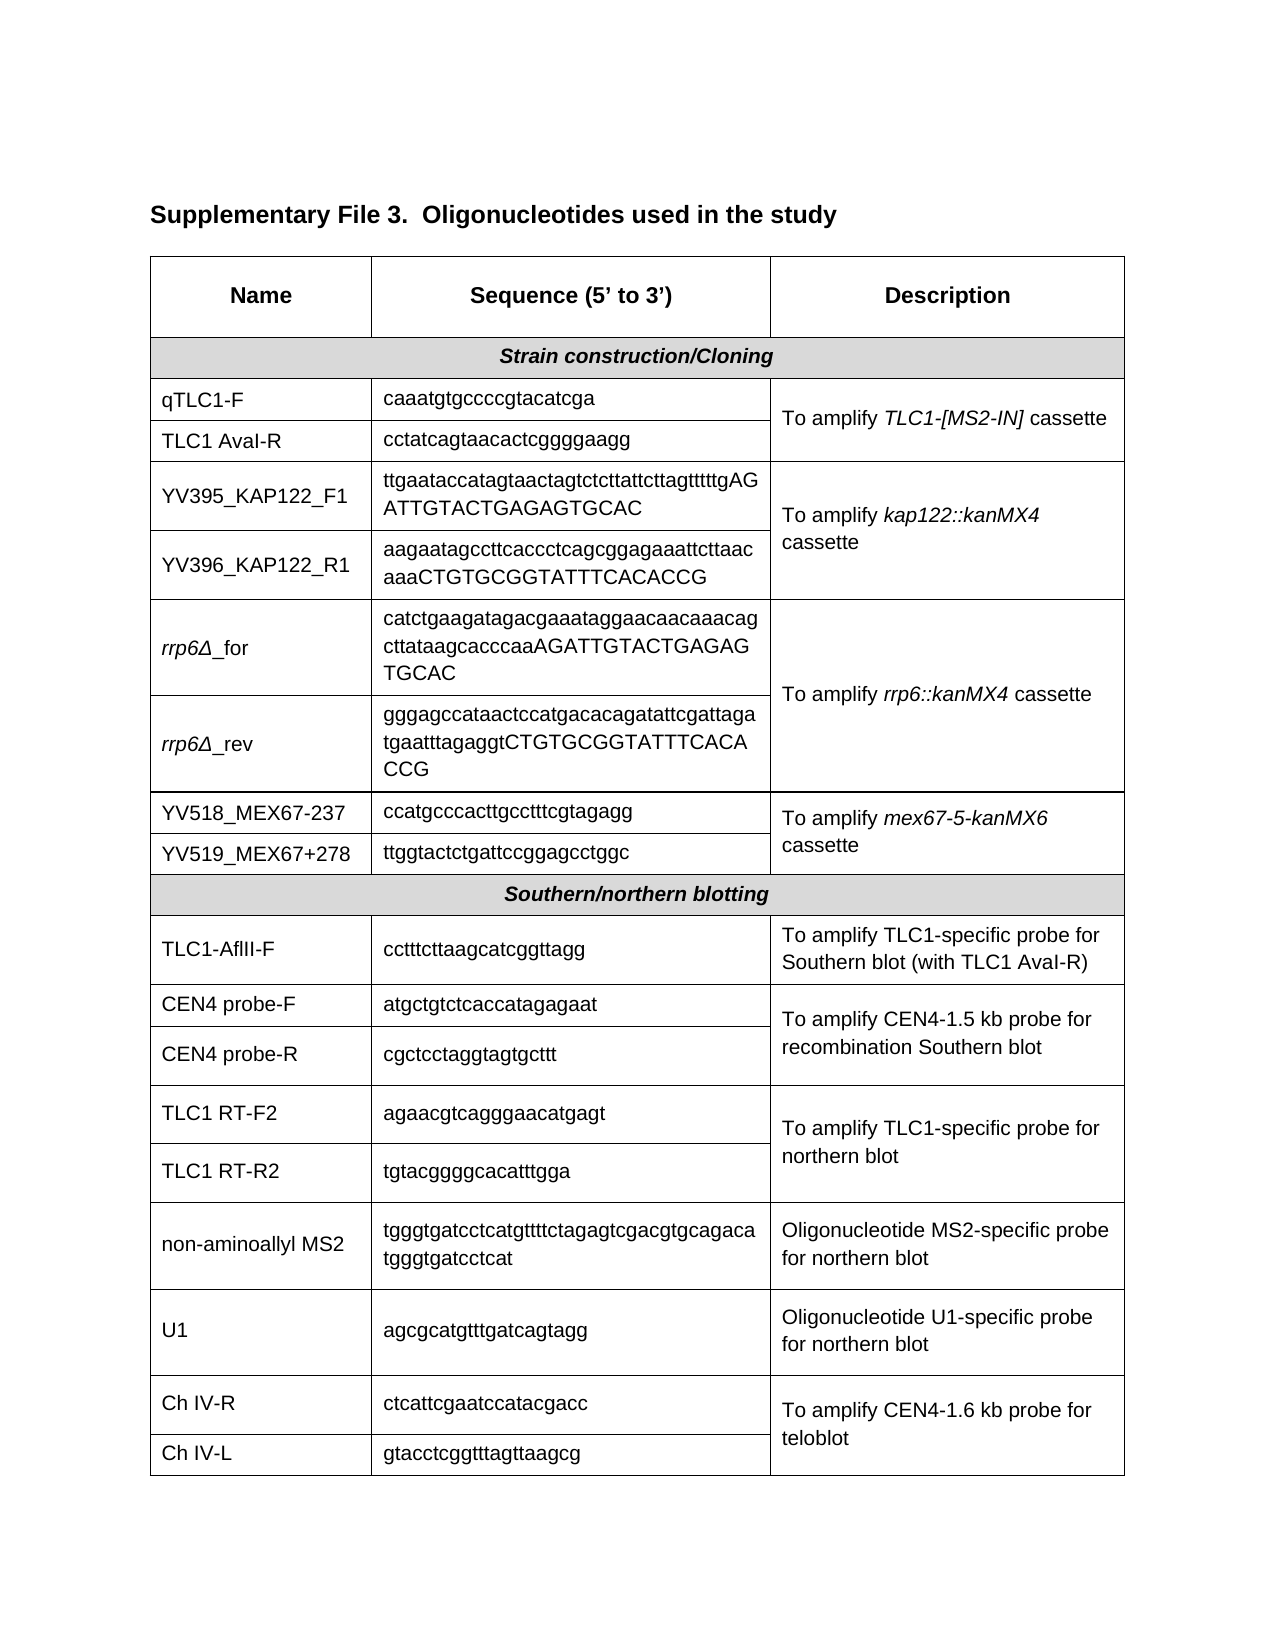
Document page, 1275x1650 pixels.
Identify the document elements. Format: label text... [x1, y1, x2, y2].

table_cell tgtacggggcacatttgga [372, 1144, 770, 1202]
table_cell TLC1 RT-R2 [151, 1144, 371, 1202]
table_cell CEN4 probe-F [151, 985, 371, 1026]
table_cell Oligonucleotide U1-specific probe for northern blot [771, 1290, 1124, 1375]
table_cell atgctgtctcaccatagagaat [372, 985, 770, 1026]
table_cell CEN4 probe-R [151, 1027, 371, 1084]
table_cell YV396_KAP122_R1 [151, 531, 371, 599]
table_cell agcgcatgtttgatcagtagg [372, 1290, 770, 1375]
table_cell Strain construction/Cloning [151, 338, 1124, 378]
table_cell qTLC1-F [151, 379, 371, 419]
table_cell Oligonucleotide MS2-specific probe for northern blot [771, 1203, 1124, 1288]
table_cell aagaatagccttcaccctcagcggagaaattcttaacaaaCTGTGCGGTATTTCACACCG [372, 531, 770, 599]
table_header Sequence (5’ to 3’) [372, 257, 770, 337]
table_cell catctgaagatagacgaaataggaacaacaaacagcttataagcacccaaAGATTGTACTGAGAGTGCAC [372, 600, 770, 695]
table_cell YV518_MEX67-237 [151, 793, 371, 833]
table_cell non-aminoallyl MS2 [151, 1203, 371, 1288]
table_cell YV395_KAP122_F1 [151, 462, 371, 530]
table_cell ttggtactctgattccggagcctggc [372, 834, 770, 874]
table_header Name [151, 257, 371, 337]
table_cell agaacgtcagggaacatgagt [372, 1086, 770, 1143]
table_cell To amplify TLC1-specific probe for Southern blot (with TLC1 AvaI-R) [771, 916, 1124, 984]
table_cell TLC1 AvaI-R [151, 421, 371, 461]
table_cell caaatgtgccccgtacatcga [372, 379, 770, 419]
table_cell YV519_MEX67+278 [151, 834, 371, 874]
table_cell TLC1 RT-F2 [151, 1086, 371, 1143]
table_cell Ch IV-R [151, 1376, 371, 1434]
table_header Description [771, 257, 1124, 337]
table_cell cctttcttaagcatcggttagg [372, 916, 770, 984]
subtitle Supplementary File 3. Oligonucleotides used in the study [150, 200, 1125, 229]
table_cell To amplify TLC1-[MS2-IN] cassette [771, 379, 1124, 461]
table_cell To amplify mex67-5-kanMX6 cassette [771, 793, 1124, 874]
table_cell To amplify kap122::kanMX4 cassette [771, 462, 1124, 599]
table_cell cgctcctaggtagtgcttt [372, 1027, 770, 1084]
table_cell ttgaataccatagtaactagtctcttattcttagtttttgAGATTGTACTGAGAGTGCAC [372, 462, 770, 530]
table_cell ccatgcccacttgcctttcgtagagg [372, 793, 770, 833]
table_cell rrp6Δ_for [151, 600, 371, 695]
table_cell To amplify rrp6::kanMX4 cassette [771, 600, 1124, 791]
table_cell Ch IV-L [151, 1435, 371, 1475]
table_cell To amplify CEN4-1.6 kb probe for teloblot [771, 1376, 1124, 1475]
table_cell To amplify CEN4-1.5 kb probe for recombination Southern blot [771, 985, 1124, 1084]
table_cell gggagccataactccatgacacagatattcgattagatgaatttagaggtCTGTGCGGTATTTCACACCG [372, 696, 770, 791]
table_cell To amplify TLC1-specific probe for northern blot [771, 1086, 1124, 1202]
table_cell rrp6Δ_rev [151, 696, 371, 791]
table_cell ctcattcgaatccatacgacc [372, 1376, 770, 1434]
table_cell TLC1-AflII-F [151, 916, 371, 984]
table_cell gtacctcggtttagttaagcg [372, 1435, 770, 1475]
table_cell tgggtgatcctcatgttttctagagtcgacgtgcagacatgggtgatcctcat [372, 1203, 770, 1288]
table_cell Southern/northern blotting [151, 875, 1124, 915]
table_cell U1 [151, 1290, 371, 1375]
table_cell cctatcagtaacactcggggaagg [372, 421, 770, 461]
